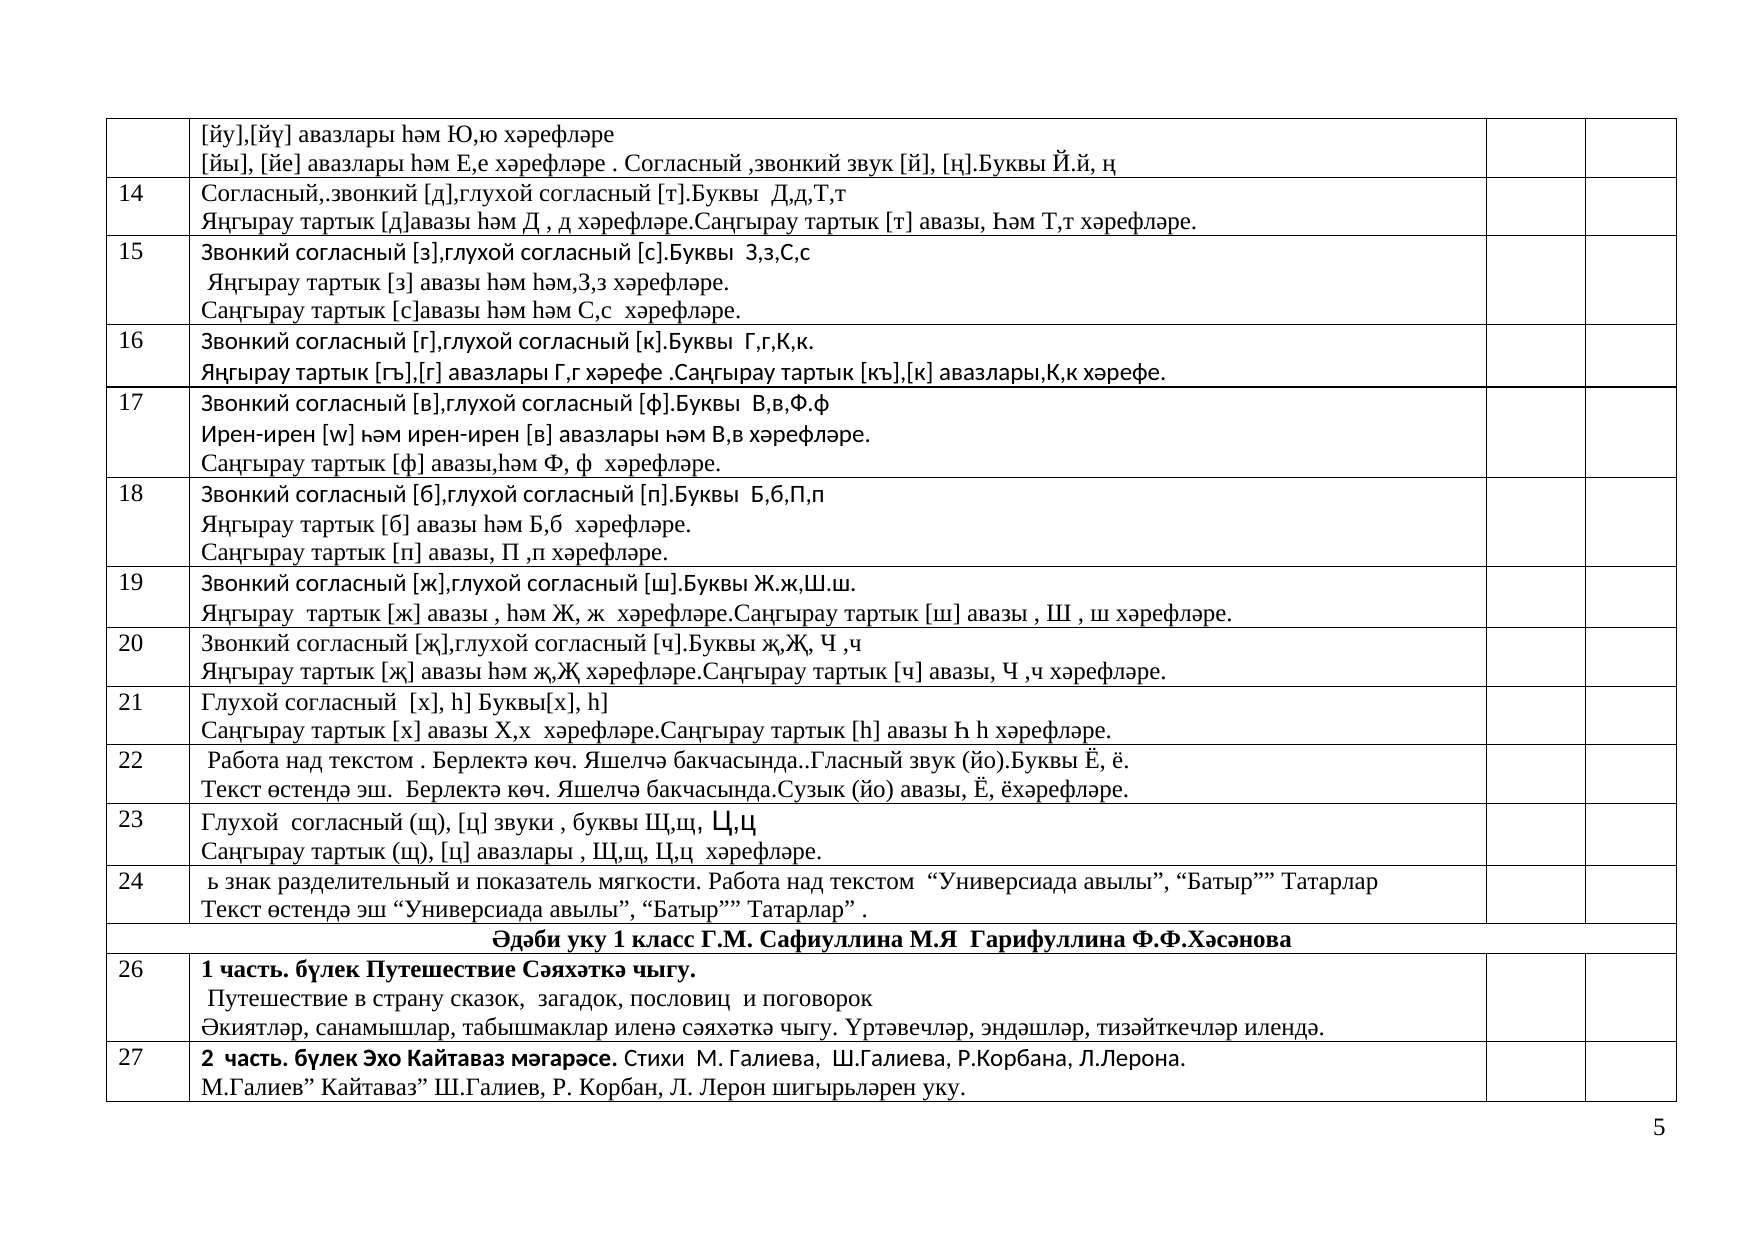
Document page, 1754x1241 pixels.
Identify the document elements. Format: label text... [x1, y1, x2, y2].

table_cell [1586, 687, 1676, 744]
table_cell 20 [107, 628, 189, 686]
table_cell [1487, 236, 1585, 324]
table_cell ь знак разделительный и показатель мягкости. Работа над текстом “Универсиада авылы”, “Батыр”” Татарлар Текст өстендә эш “Универсиада авылы”, “Батыр”” Татарлар” . [190, 866, 1486, 923]
table_cell [1586, 478, 1676, 566]
table_cell [1487, 954, 1585, 1041]
table_cell 27 [107, 1042, 189, 1101]
table_cell Әдәби уку 1 класс Г.М. Сафиуллина М.Я Гарифуллина Ф.Ф.Хәсәнова [107, 924, 1676, 953]
table_cell [1586, 388, 1676, 477]
table_cell 2 часть. бүлек Эхо Кайтаваз мәгарәсе. Стихи М. Галиева, Ш.Галиева, Р.Корбана, Л.Лерона. М.Галиев” Кайтаваз” Ш.Галиев, Р. Корбан, Л. Лерон шигырьләрен уку. [190, 1042, 1486, 1101]
table_cell [1586, 866, 1676, 923]
table_cell 16 [107, 325, 189, 386]
table_cell [1586, 236, 1676, 324]
table_cell [1487, 388, 1585, 477]
table_cell Глухой согласный [х], һ] Буквы[х], һ] Саңгырау тартык [х] авазы Х,х хәрефләре.Саңгырау тартык [һ] авазы Һ һ хәрефләре. [190, 687, 1486, 744]
table_cell [1487, 745, 1585, 803]
table_cell Звонкий согласный [з],глухой согласный [с].Буквы З,з,С,с Яңгырау тартык [з] авазы һәм һәм,З,з хәрефләре. Саңгырау тартык [с]авазы һәм һәм С,с хәрефләре. [190, 236, 1486, 324]
table_cell [1487, 866, 1585, 923]
table_cell Звонкий согласный [җ],глухой согласный [ч].Буквы җ,Җ, Ч ,ч Яңгырау тартык [җ] авазы һәм җ,Җ хәрефләре.Саңгырау тартык [ч] авазы, Ч ,ч хәрефләре. [190, 628, 1486, 686]
table_cell 26 [107, 954, 189, 1041]
table_cell [1487, 628, 1585, 686]
table_cell 1 часть. бүлек Путешествие Сәяхәткә чыгу. Путешествие в страну сказок, загадок, пословиц и поговорок Әкиятләр, санамышлар, табышмаклар иленә сәяхәткә чыгу. Үртәвечләр, эндәшләр, тизәйткечләр илендә. [190, 954, 1486, 1041]
table_cell 18 [107, 478, 189, 566]
table_cell [1586, 628, 1676, 686]
table_cell 22 [107, 745, 189, 803]
table_cell 23 [107, 804, 189, 865]
table_cell [1586, 804, 1676, 865]
table_cell [1586, 178, 1676, 235]
table_cell Звонкий согласный [ж],глухой согласный [ш].Буквы Ж.ж,Ш.ш. Яңгырау тартык [ж] авазы , һәм Ж, ж хәрефләре.Саңгырау тартык [ш] авазы , Ш , ш хәрефләре. [190, 567, 1486, 627]
table_cell [1586, 954, 1676, 1041]
table_cell [1487, 325, 1585, 386]
table_cell 24 [107, 866, 189, 923]
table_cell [190, 119, 1486, 177]
table_cell 21 [107, 687, 189, 744]
table_cell Звонкий согласный [в],глухой согласный [ф].Буквы В,в,Ф.ф Ирен-ирен [w] һәм ирен-ирен [в] авазлары һәм В,в хәрефләре. Саңгырау тартык [ф] авазы,һәм Ф, ф хәрефләре. [190, 388, 1486, 477]
table_cell Согласный,.звонкий [д],глухой согласный [т].Буквы Д,д,Т,т Яңгырау тартык [д]авазы һәм Д , д хәрефләре.Саңгырау тартык [т] авазы, Һәм Т,т хәрефләре. [190, 178, 1486, 235]
table_cell [1586, 325, 1676, 386]
table_cell 15 [107, 236, 189, 324]
table_cell Звонкий согласный [б],глухой согласный [п].Буквы Б,б,П,п Яңгырау тартык [б] авазы һәм Б,б хәрефләре. Саңгырау тартык [п] авазы, П ,п хәрефләре. [190, 478, 1486, 566]
table_cell [1487, 119, 1585, 177]
table_cell Звонкий согласный [г],глухой согласный [к].Буквы Г,г,К,к. Яңгырау тартык [гъ],[г] авазлары Г,г хәрефе .Саңгырау тартык [къ],[к] авазлары,К,к хәрефе. [190, 325, 1486, 386]
table_cell [1586, 119, 1676, 177]
table_cell 14 [107, 178, 189, 235]
table_cell [1487, 178, 1585, 235]
table_cell Глухой согласный (щ), [ц] звуки , буквы Щ,щ, Ц,ц Саңгырау тартык (щ), [ц] авазлары , Щ,щ, Ц,ц хәрефләре. [190, 804, 1486, 865]
table_cell [1487, 567, 1585, 627]
table_cell [1586, 745, 1676, 803]
table_cell Работа над текстом . Берлектә көч. Яшелчә бакчасында..Гласный звук (йо).Буквы Ё, ё. Текст өстендә эш. Берлектә көч. Яшелчә бакчасында.Сузык (йо) авазы, Ё, ёхәрефләре. [190, 745, 1486, 803]
table_cell [1487, 478, 1585, 566]
table_cell 13 [107, 119, 189, 177]
table_cell [1487, 687, 1585, 744]
table_cell [1586, 1042, 1676, 1101]
table_cell [1586, 567, 1676, 627]
table_cell 17 [107, 388, 189, 477]
table_cell 19 [107, 567, 189, 627]
table_cell [1487, 1042, 1585, 1101]
table_cell [1487, 804, 1585, 865]
